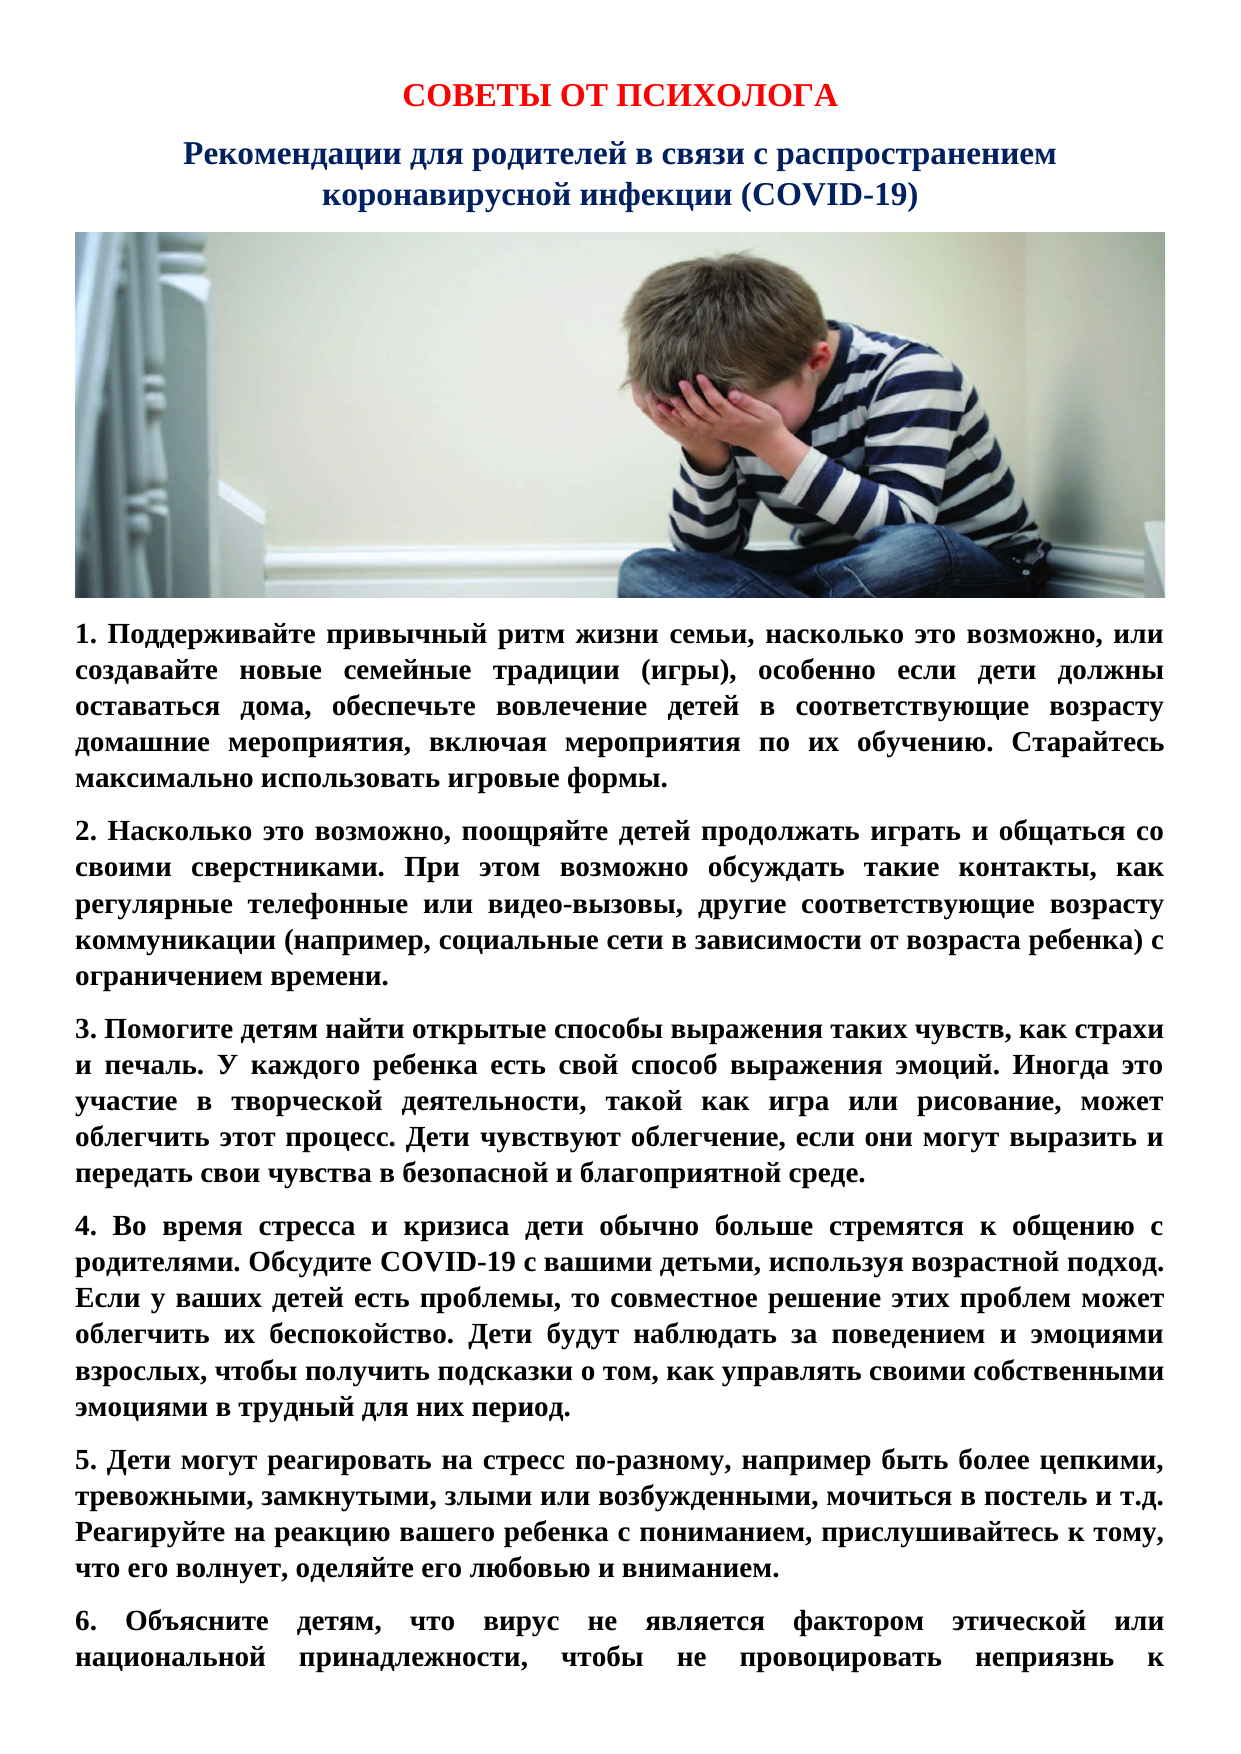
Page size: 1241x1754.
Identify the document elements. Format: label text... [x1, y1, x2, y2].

picture [75, 232, 1166, 598]
text 1. Поддерживайте привычный ритм жизни семьи, насколько это возможно, или создавайте новые семейные традиции (игры), особенно если дети должны оставаться дома, обеспечьте вовлечение детей в соответствующие возрасту домашние мероприятия, включая мероприятия по их обучению. Старайтесь максимально использовать игровые формы. [75, 616, 1165, 794]
text 2. Насколько это возможно, поощряйте детей продолжать играть и общаться со своими сверстниками. При этом возможно обсуждать такие контакты, как регулярные телефонные или видео-вызовы, другие соответствующие возрасту коммуникации (например, социальные сети в зависимости от возраста ребенка) с ограничением времени. [75, 813, 1165, 992]
text 5. Дети могут реагировать на стресс по-разному, например быть более цепкими, тревожными, замкнутыми, злыми или возбужденными, мочиться в постель и т.д. Реагируйте на реакцию вашего ребенка с пониманием, прислушивайтесь к тому, что его волнует, оделяйте его любовью и вниманием. [75, 1442, 1165, 1584]
text Рекомендации для родителей в связи с распространением коронавирусной инфекции (COVID-19) [75, 133, 1165, 213]
text СОВЕТЫ ОТ ПСИХОЛОГА [75, 75, 1165, 113]
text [75, 1603, 1165, 1673]
text 3. Помогите детям найти открытые способы выражения таких чувств, как страхи и печаль. У каждого ребенка есть свой способ выражения эмоций. Иногда это участие в творческой деятельности, такой как игра или рисование, может облегчить этот процесс. Дети чувствуют облегчение, если они могут выразить и передать свои чувства в безопасной и благоприятной среде. [75, 1011, 1165, 1189]
text 4. Во время стресса и кризиса дети обычно больше стремятся к общению с родителями. Обсудите COVID-19 с вашими детьми, используя возрастной подход. Если у ваших детей есть проблемы, то совместное решение этих проблем может облегчить их беспокойство. Дети будут наблюдать за поведением и эмоциями взрослых, чтобы получить подсказки о том, как управлять своими собственными эмоциями в трудный для них период. [75, 1208, 1165, 1422]
